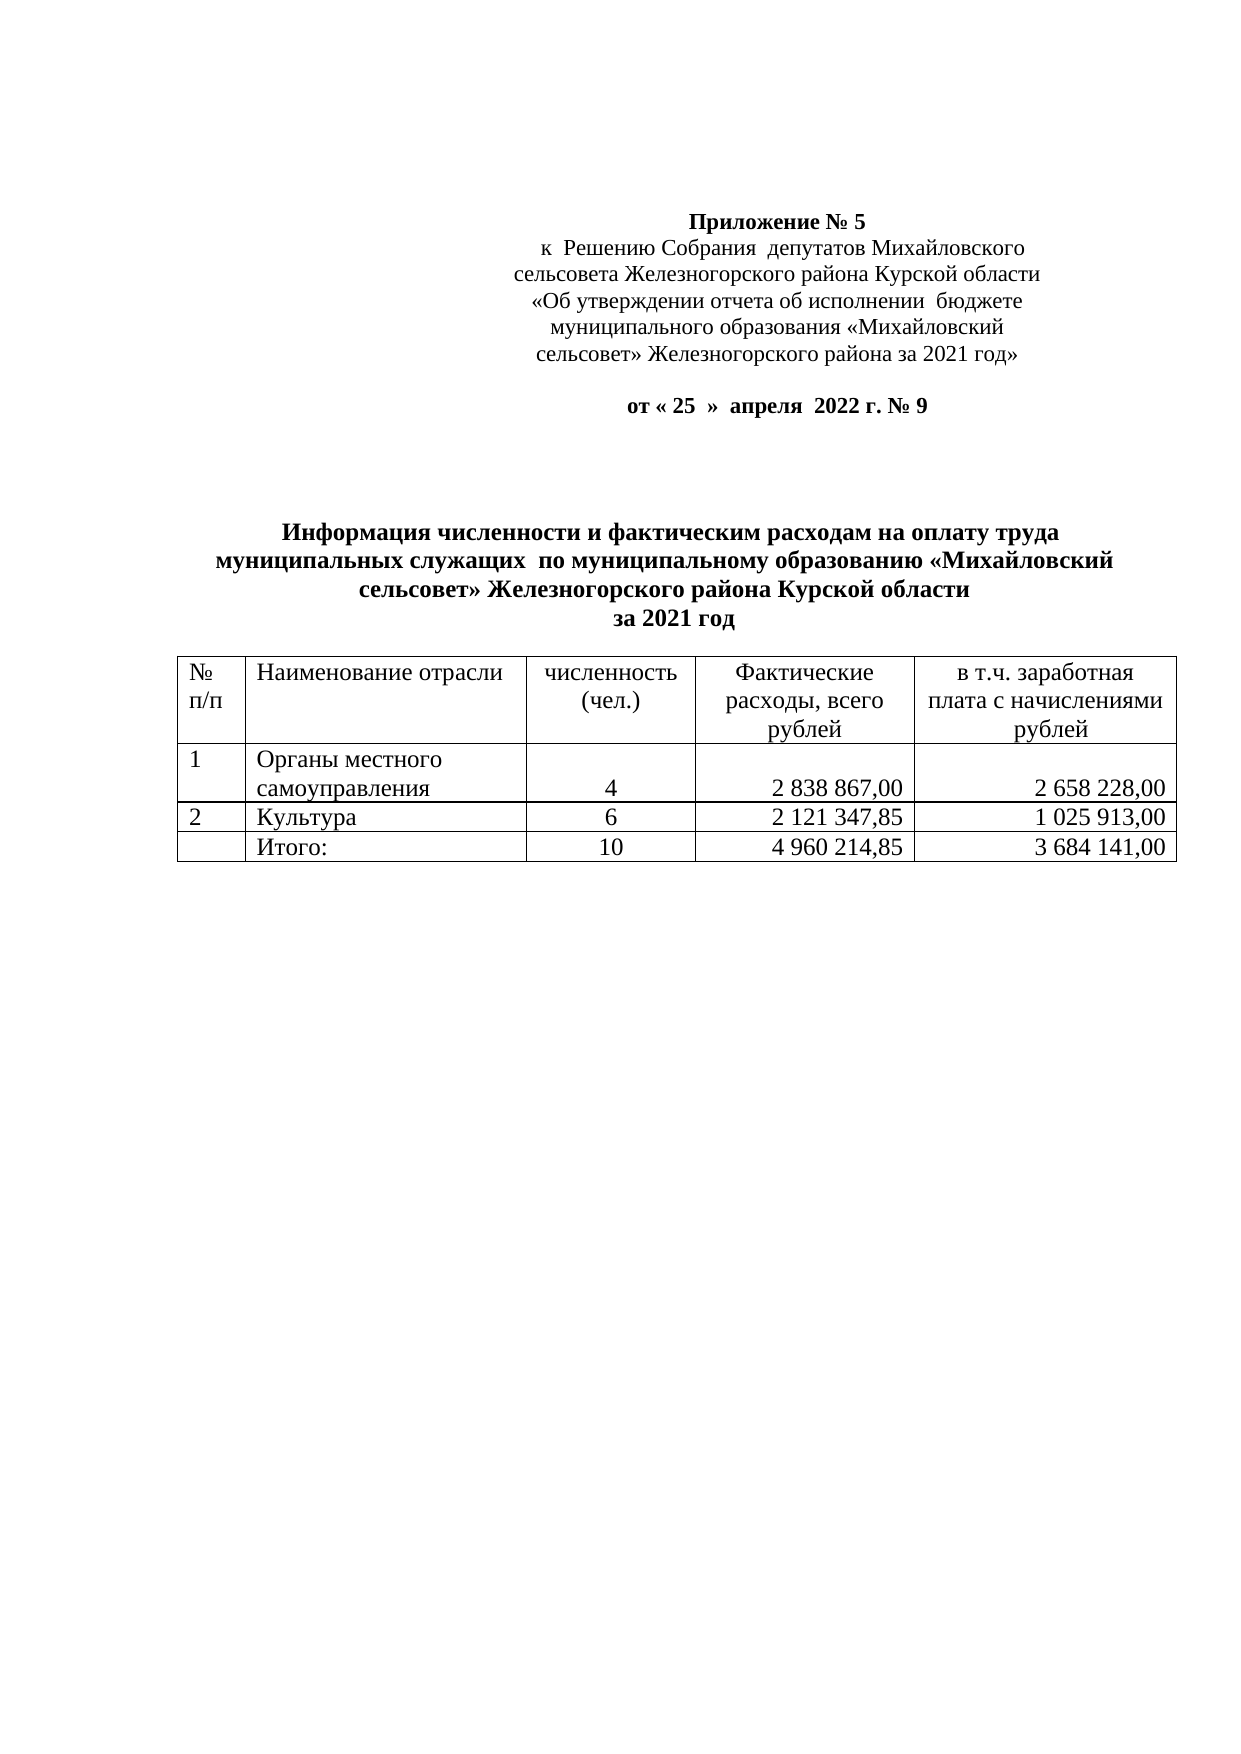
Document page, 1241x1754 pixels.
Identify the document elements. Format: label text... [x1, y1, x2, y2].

table_cell 1 [178, 744, 245, 801]
table_cell Культура [246, 803, 526, 831]
table_cell 2 838 867,00 [696, 744, 914, 801]
table_header Наименование отрасли [246, 657, 526, 743]
table_cell 4 [527, 744, 695, 801]
text Информация численности и фактическим расходам на оплату труда муниципальных служащих по муниципальному образованию «Михайловский сельсовет» Железногорского района Курской области [177, 517, 1152, 603]
table_cell Итого: [246, 832, 526, 861]
table_header № п/п [178, 657, 245, 743]
table_cell 2 [178, 803, 245, 831]
table_cell 3 684 141,00 [915, 832, 1176, 861]
table_cell Органы местного самоуправления [246, 744, 526, 801]
table_header численность (чел.) [527, 657, 695, 743]
table_header Фактические расходы, всего рублей [696, 657, 914, 743]
table_header в т.ч. заработная плата с начислениями рублей [915, 657, 1176, 743]
text за 2021 год [177, 603, 1152, 632]
table_cell 1 025 913,00 [915, 803, 1176, 831]
table_cell [178, 832, 245, 861]
table_cell 2 121 347,85 [696, 803, 914, 831]
table_cell 2 658 228,00 [915, 744, 1176, 801]
table_cell 4 960 214,85 [696, 832, 914, 861]
table_cell 6 [527, 803, 695, 831]
table_cell 10 [527, 832, 695, 861]
